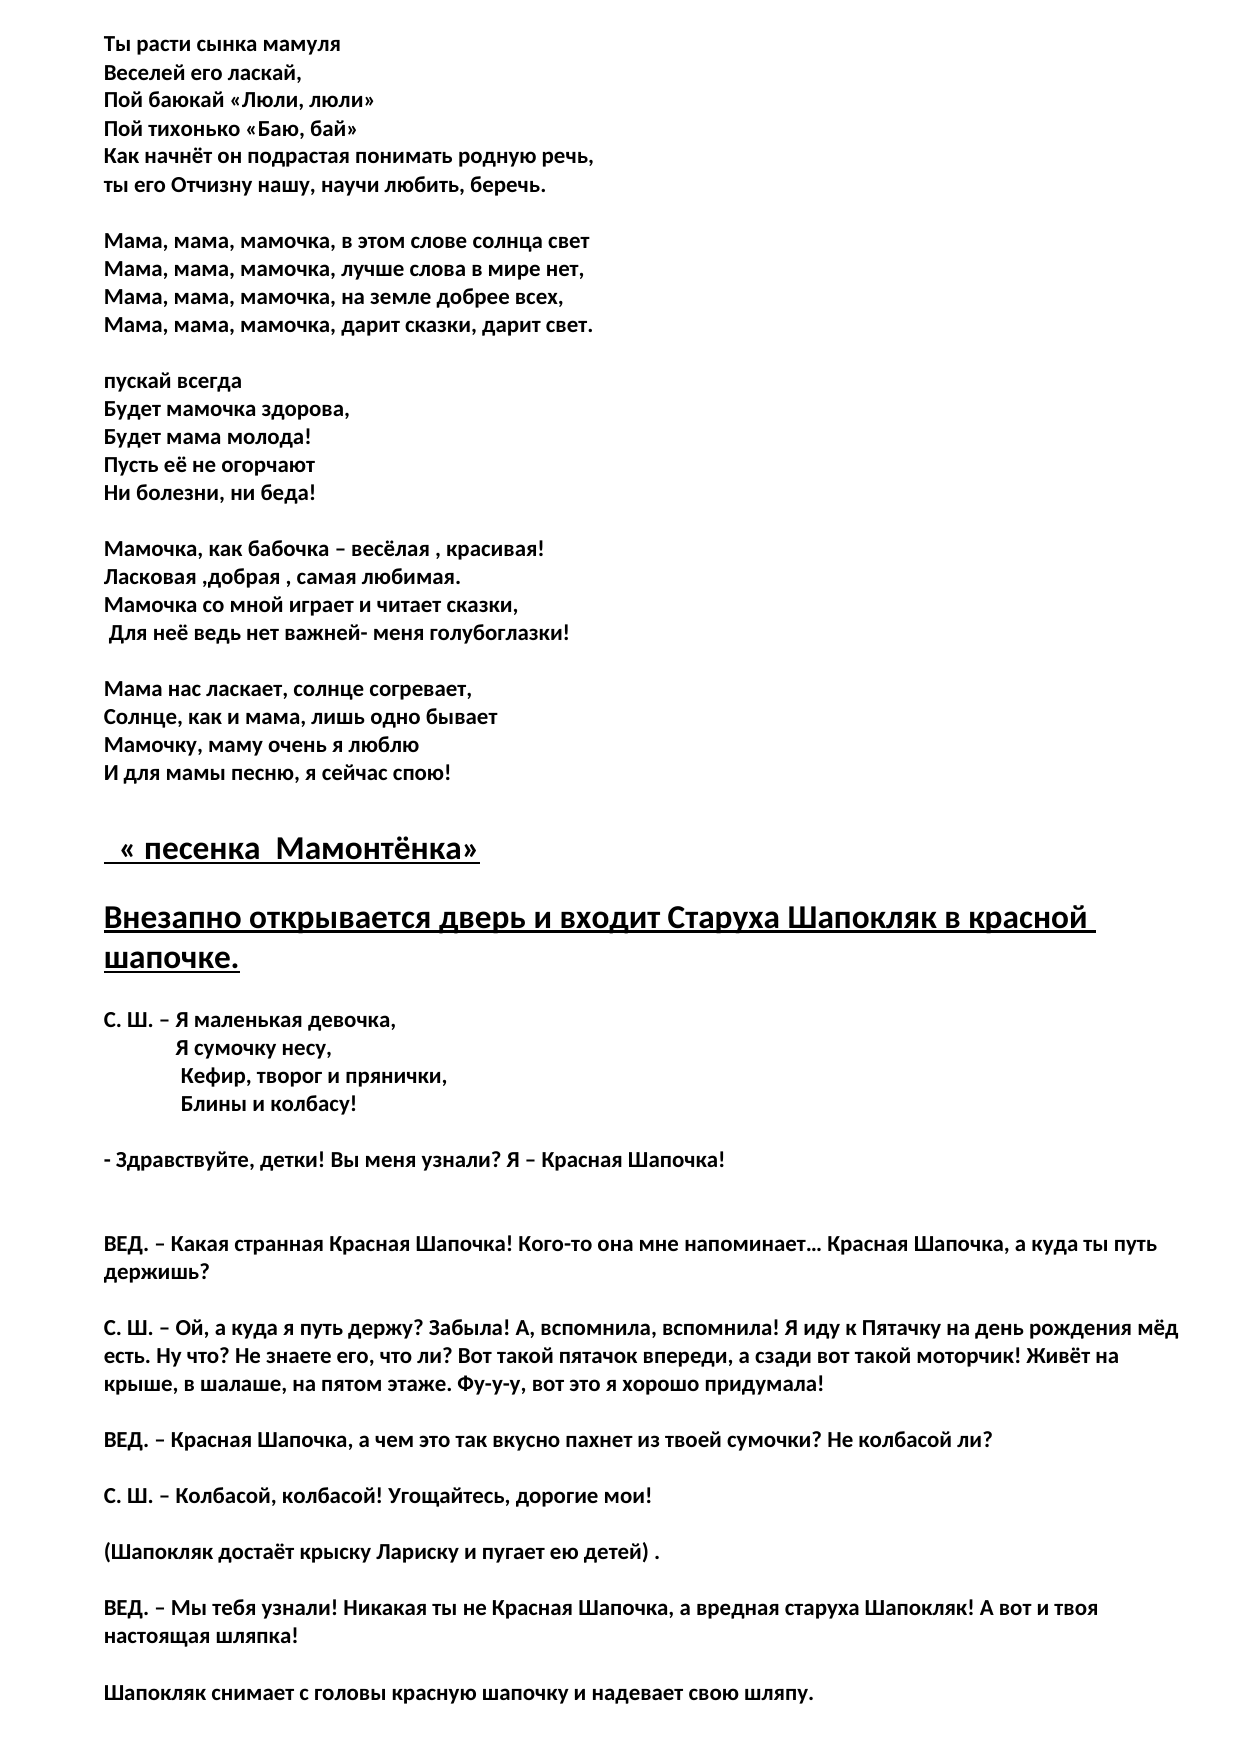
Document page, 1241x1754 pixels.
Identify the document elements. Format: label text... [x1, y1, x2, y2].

text Мама, мама, мамочка, на земле добрее всех, [103, 282, 1196, 310]
text Мамочку, маму очень я люблю [103, 730, 1196, 758]
text И для мамы песню, я сейчас спою! [103, 758, 1196, 786]
text « песенка Мамонтёнка» [103, 827, 1196, 868]
text Как начнёт он подрастая понимать родную речь, [103, 142, 1196, 170]
text Для неё ведь нет важней- меня голубоглазки! [103, 618, 1196, 646]
text Пусть её не огорчают [103, 450, 1196, 478]
text ты его Отчизну нашу, научи любить, беречь. [103, 170, 1196, 198]
text Мама, мама, мамочка, дарит сказки, дарит свет. [103, 310, 1196, 338]
text ВЕД. – Какая странная Красная Шапочка! Кого-то она мне напоминает… Красная Шапочка, а куда ты путь держишь? [103, 1229, 1196, 1285]
text Мамочка со мной играет и читает сказки, [103, 590, 1196, 618]
text Кефир, творог и прянички, [103, 1061, 1196, 1089]
text ВЕД. – Красная Шапочка, а чем это так вкусно пахнет из твоей сумочки? Не колбасой ли? [103, 1425, 1196, 1453]
text С. Ш. – Я маленькая девочка, [103, 1005, 1196, 1033]
text Веселей его ласкай, [103, 58, 1196, 86]
text Внезапно открывается дверь и входит Старуха Шапокляк в красной шапочке. [103, 896, 1196, 977]
text Ласковая ,добрая , самая любимая. [103, 562, 1196, 590]
text - Здравствуйте, детки! Вы меня узнали? Я – Красная Шапочка! [103, 1145, 1196, 1173]
text С. Ш. – Колбасой, колбасой! Угощайтесь, дорогие мои! [103, 1481, 1196, 1509]
text Шапокляк снимает с головы красную шапочку и надевает свою шляпу. [103, 1678, 1196, 1706]
text Солнце, как и мама, лишь одно бывает [103, 702, 1196, 730]
text Будет мама молода! [103, 422, 1196, 450]
text Мамочка, как бабочка – весёлая , красивая! [103, 534, 1196, 562]
text Я сумочку несу, [103, 1033, 1196, 1061]
text Ты расти сынка мамуля [103, 29, 1196, 58]
text (Шапокляк достаёт крыску Лариску и пугает ею детей) . [103, 1537, 1196, 1566]
text Блины и колбасу! [103, 1089, 1196, 1117]
text Мама, мама, мамочка, в этом слове солнца свет [103, 226, 1196, 254]
text Мама, мама, мамочка, лучше слова в мире нет, [103, 254, 1196, 282]
text ВЕД. – Мы тебя узнали! Никакая ты не Красная Шапочка, а вредная старуха Шапокляк! А вот и твоя настоящая шляпка! [103, 1593, 1196, 1649]
text Будет мамочка здорова, [103, 394, 1196, 422]
text Пой баюкай «Люли, люли» [103, 86, 1196, 114]
text Пой тихонько «Баю, бай» [103, 114, 1196, 142]
text пускай всегда [103, 366, 1196, 394]
text С. Ш. – Ой, а куда я путь держу? Забыла! А, вспомнила, вспомнила! Я иду к Пятачку на день рождения мёд есть. Ну что? Не знаете его, что ли? Вот такой пятачок впереди, а сзади вот такой моторчик! Живёт на крыше, в шалаше, на пятом этаже. Фу-у-у, вот это я хорошо придумала! [103, 1313, 1196, 1397]
text Ни болезни, ни беда! [103, 478, 1196, 506]
text Мама нас ласкает, солнце согревает, [103, 674, 1196, 702]
